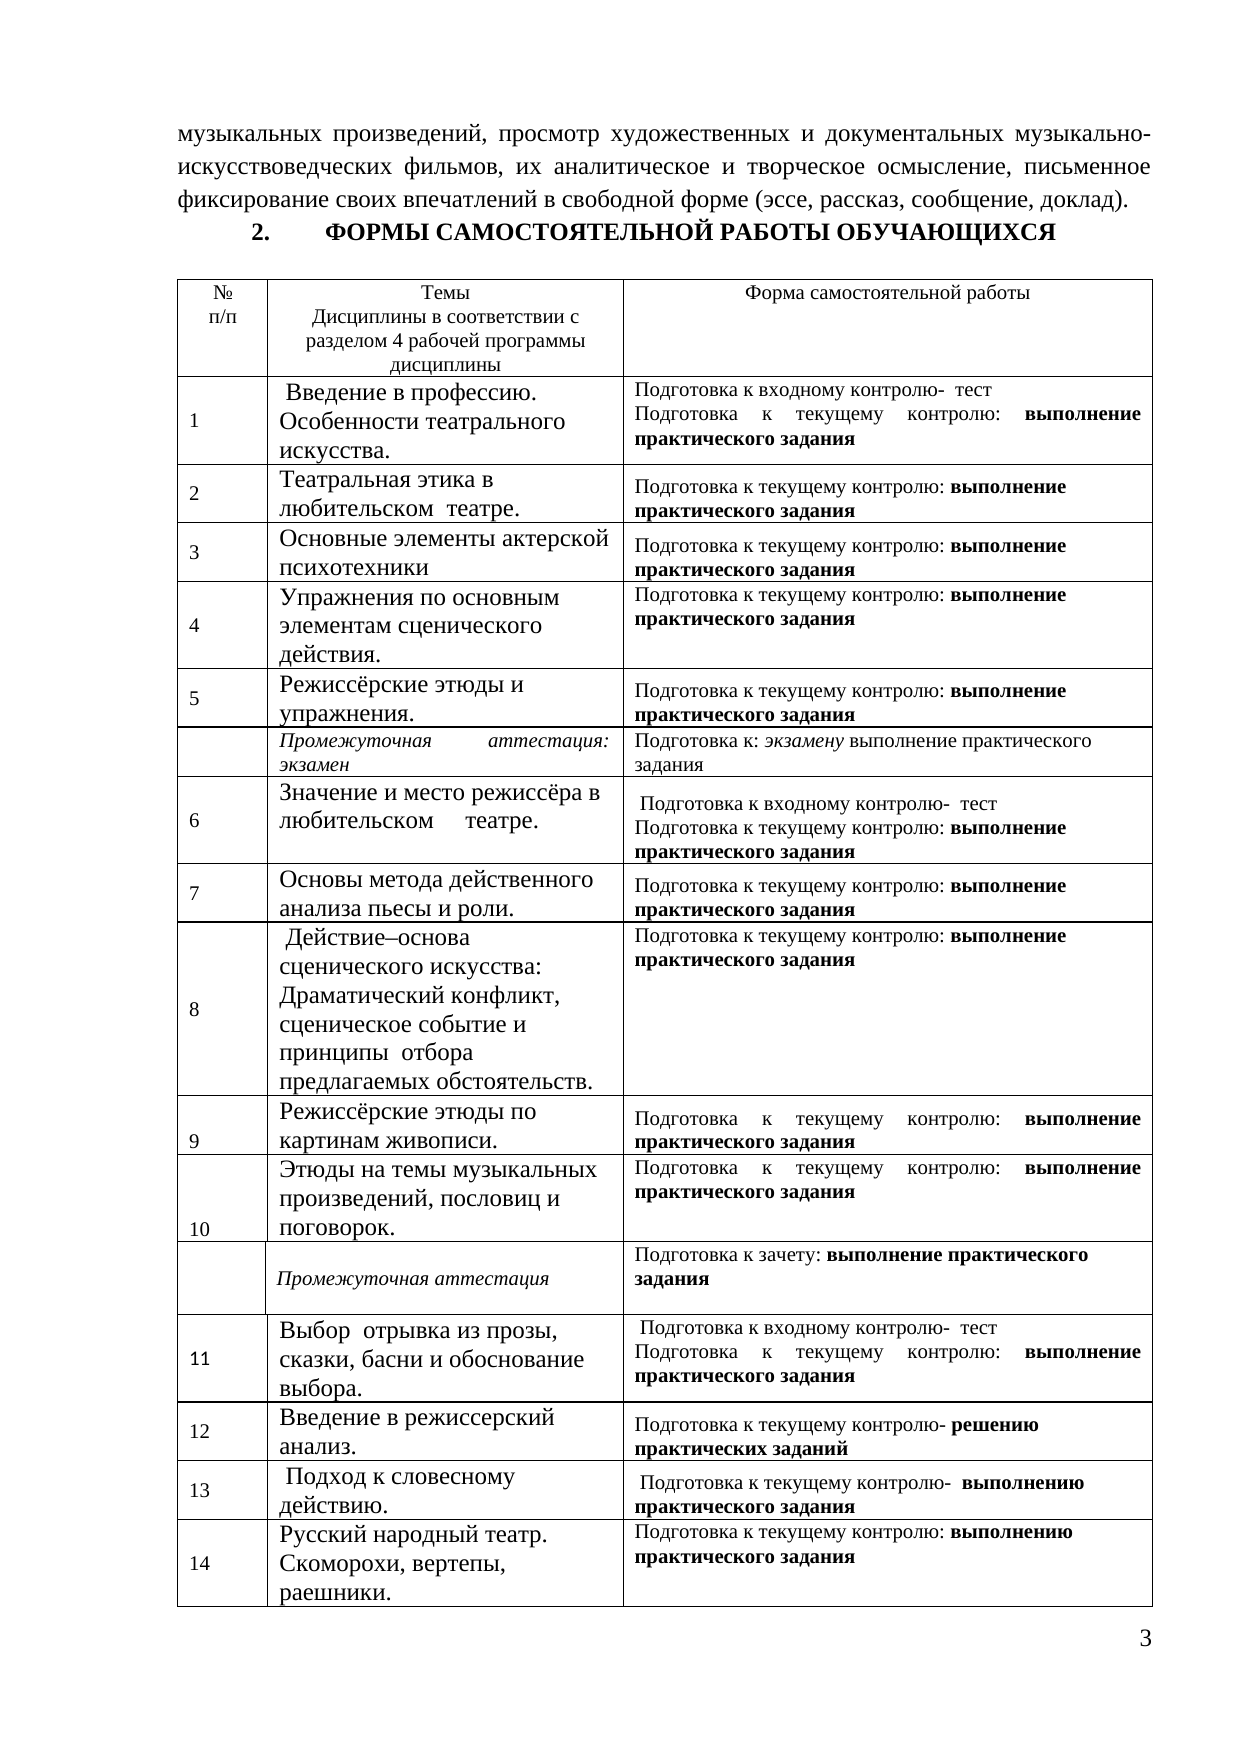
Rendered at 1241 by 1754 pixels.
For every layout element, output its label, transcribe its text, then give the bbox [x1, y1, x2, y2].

table_cell 10 [178, 1155, 267, 1241]
table_cell Подготовка к текущему контролю: выполнение практического задания [624, 1096, 1152, 1153]
table_cell Режиссёрские этюды по картинам живописи. [268, 1096, 623, 1153]
table_cell 4 [178, 582, 267, 668]
table_cell 9 [178, 1096, 267, 1153]
table_cell Этюды на темы музыкальных произведений, пословиц и поговорок. [268, 1155, 623, 1241]
table_cell Режиссёрские этюды и упражнения. [268, 669, 623, 726]
table_cell Подготовка к входному контролю- тест Подготовка к текущему контролю: выполнение практического задания [624, 777, 1152, 863]
table_cell Русский народный театр. Скоморохи, вертепы, раешники. [268, 1520, 623, 1606]
table_cell 2 [178, 465, 267, 522]
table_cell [624, 1520, 1152, 1606]
table_cell Подготовка к текущему контролю: выполнение практического задания [624, 923, 1152, 1095]
table_cell 11 [178, 1315, 267, 1401]
table_cell Театральная этика в любительском театре. [268, 465, 623, 522]
table_cell 5 [178, 669, 267, 726]
table_cell Подход к словесному действию. [268, 1461, 623, 1518]
table_cell 1 [178, 377, 267, 463]
table_cell 8 [178, 923, 267, 1095]
table_cell 14 [178, 1520, 267, 1606]
table_cell 12 [178, 1403, 267, 1460]
text 2. ФОРМЫ САМОСТОЯТЕЛЬНОЙ РАБОТЫ ОБУЧАЮЩИХСЯ [177, 217, 1152, 246]
table_header № п/п [178, 280, 267, 376]
table_cell Подготовка к входному контролю- тест Подготовка к текущему контролю: выполнение практического задания [624, 377, 1152, 463]
table_cell Подготовка к текущему контролю- решению практических заданий [624, 1403, 1152, 1460]
table_header Форма самостоятельной работы [624, 280, 1152, 376]
table_cell Подготовка к текущему контролю: выполнение практического задания [624, 669, 1152, 726]
table_cell Подготовка к текущему контролю- выполнению практического задания [624, 1461, 1152, 1518]
table_cell Подготовка к зачету: выполнение практического задания [624, 1242, 1152, 1314]
table_cell Промежуточная аттестация: экзамен [268, 728, 623, 776]
table_cell 3 [178, 523, 267, 581]
table_cell Подготовка к входному контролю- тест Подготовка к текущему контролю: выполнение практического задания [624, 1315, 1152, 1401]
table_cell Введение в режиссерский анализ. [268, 1403, 623, 1460]
table_cell Выбор отрывка из прозы, сказки, басни и обоснование выбора. [268, 1315, 623, 1401]
table_cell Введение в профессию. Особенности театрального искусства. [268, 377, 623, 463]
table_cell Подготовка к: экзамену выполнение практического задания [624, 728, 1152, 776]
table_header Темы Дисциплины в соответствии с разделом 4 рабочей программы дисциплины [268, 280, 623, 376]
table_cell Основы метода действенного анализа пьесы и роли. [268, 864, 623, 921]
table_cell 6 [178, 777, 267, 863]
table_cell 7 [178, 864, 267, 921]
table_cell Подготовка к текущему контролю: выполнение практического задания [624, 1155, 1152, 1241]
table_cell Действие–основа сценического искусства: Драматический конфликт, сценическое событие и принципы отбора предлагаемых обстоятельств. [268, 923, 623, 1095]
table_cell 13 [178, 1461, 267, 1518]
table_cell Подготовка к текущему контролю: выполнение практического задания [624, 864, 1152, 921]
table_cell Подготовка к текущему контролю: выполнение практического задания [624, 523, 1152, 581]
table_cell Подготовка к текущему контролю: выполнение практического задания [624, 465, 1152, 522]
table_cell Подготовка к текущему контролю: выполнение практического задания [624, 582, 1152, 668]
table_cell Упражнения по основным элементам сценического действия. [268, 582, 623, 668]
table_cell Промежуточная аттестация [266, 1242, 623, 1314]
table_cell Основные элементы актерской психотехники [268, 523, 623, 581]
table_cell [178, 1242, 265, 1314]
table_cell Значение и место режиссёра в любительском театре. [268, 777, 623, 863]
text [177, 118, 1152, 213]
table_cell [178, 728, 267, 776]
